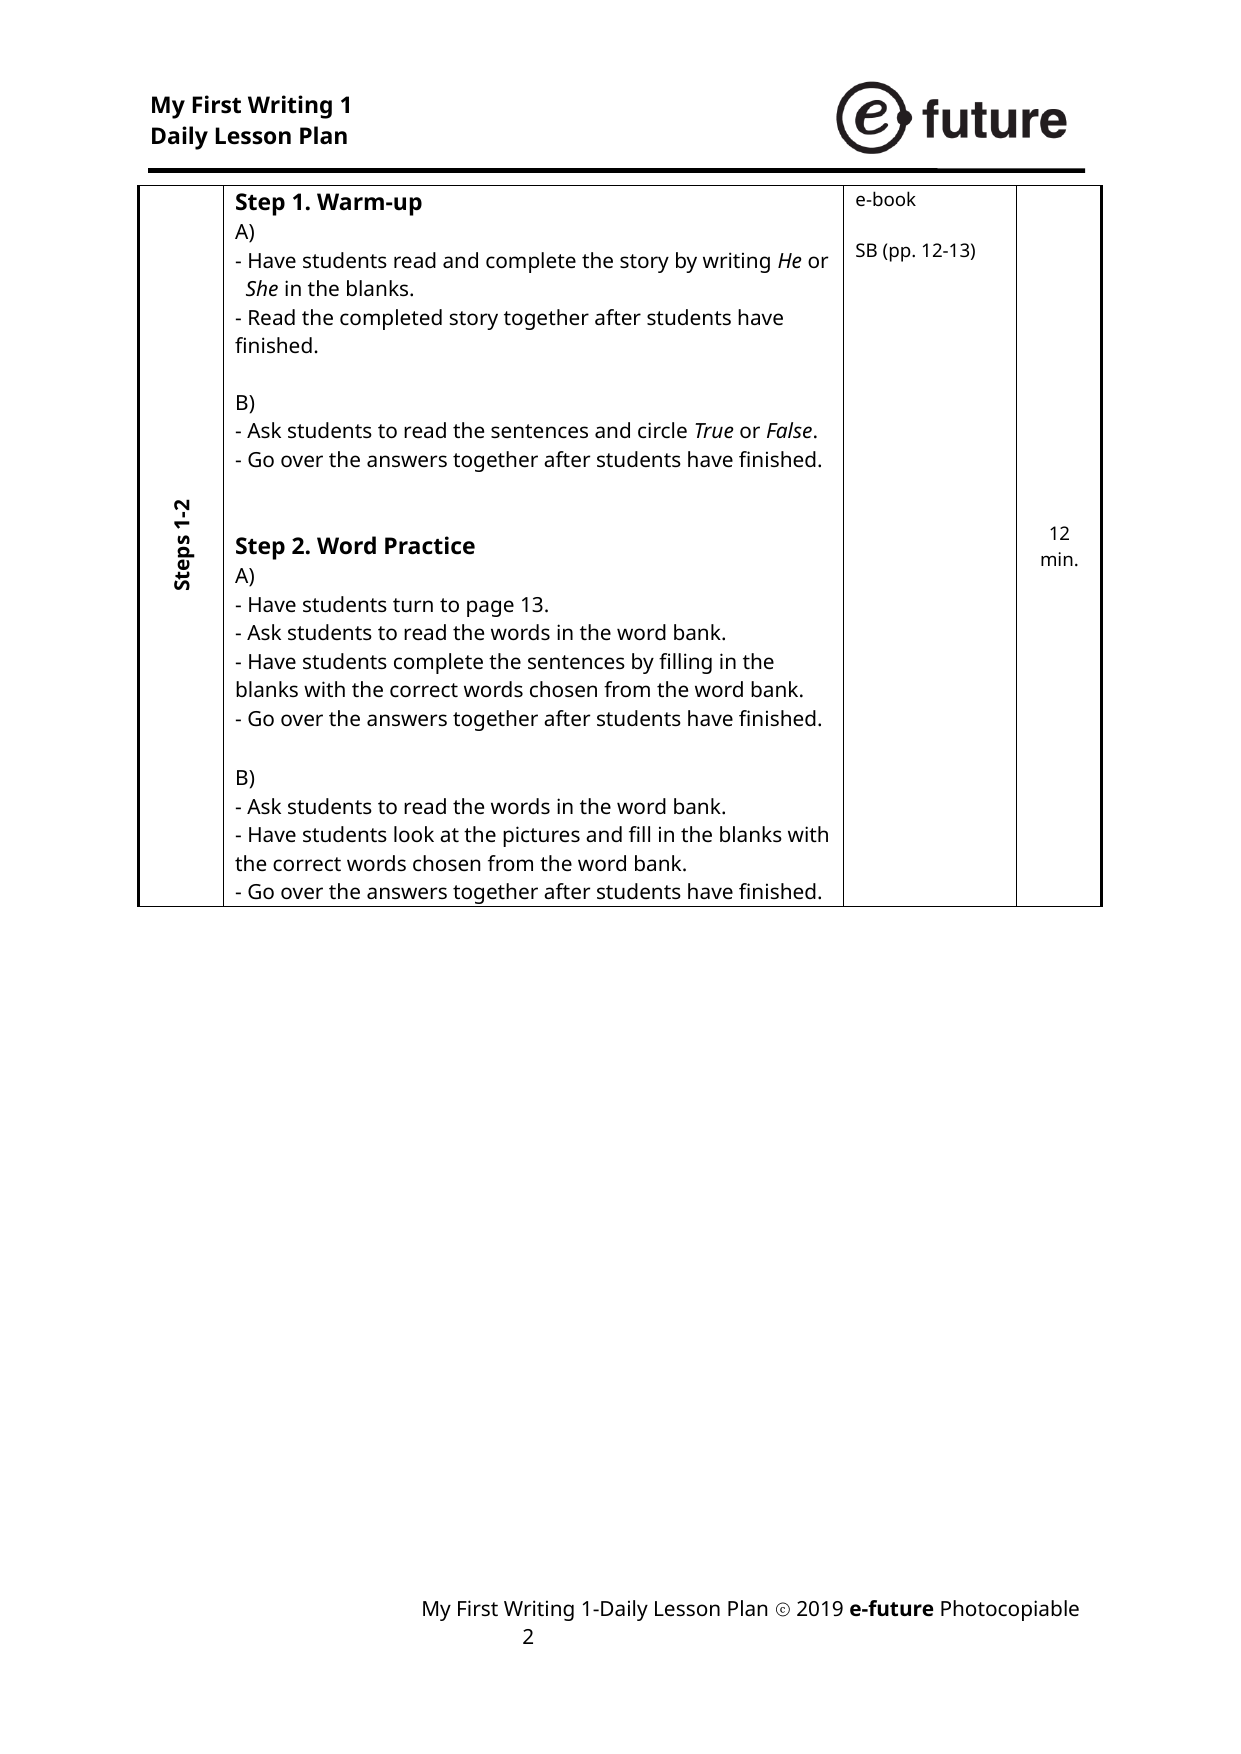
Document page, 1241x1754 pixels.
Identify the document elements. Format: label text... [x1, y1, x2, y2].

table_cell e-book SB (pp. 12-13) [844, 186, 1016, 906]
picture [827, 72, 1076, 163]
table_cell Step 1. Warm-up A) - Have students read and complete the story by writing He or She in the blanks. - Read the completed story together after students have finished. B) - Ask students to read the sentences and circle True or False. - Go over the answers together after students have finished. Step 2. Word Practice A) - Have students turn to page 13. - Ask students to read the words in the word bank. - Have students complete the sentences by filling in the blanks with the correct words chosen from the word bank. - Go over the answers together after students have finished. B) - Ask students to read the words in the word bank. - Have students look at the pictures and fill in the blanks with the correct words chosen from the word bank. - Go over the answers together after students have finished. [224, 186, 843, 906]
table_cell Steps 1-2 [140, 186, 223, 906]
table_cell 12 min. [1017, 186, 1100, 906]
